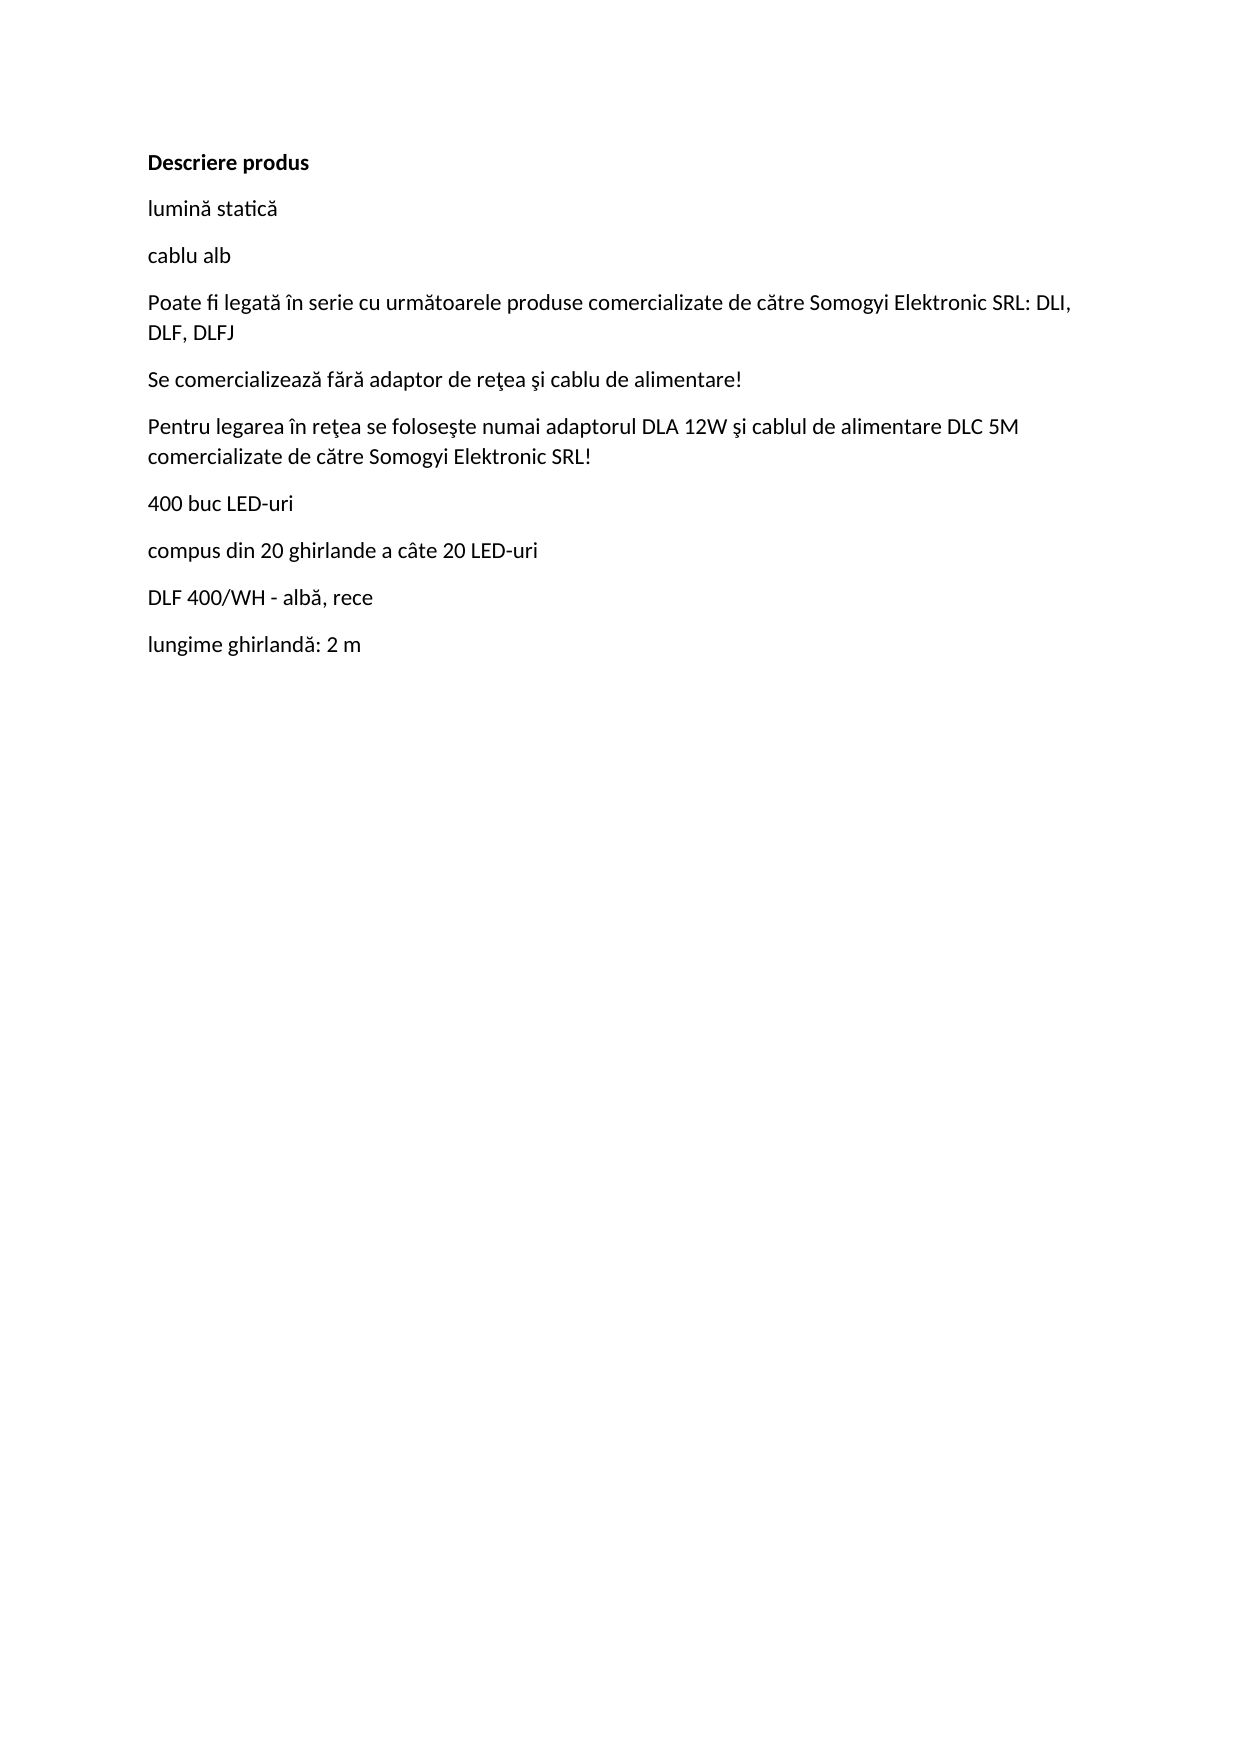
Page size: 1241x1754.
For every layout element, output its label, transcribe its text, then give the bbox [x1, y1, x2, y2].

text lungime ghirlandă: 2 m [148, 630, 1093, 658]
text lumină statică [148, 194, 1093, 222]
text Descriere produs [148, 148, 1093, 176]
text 400 buc LED-uri [148, 489, 1093, 517]
text Se comercializează fără adaptor de reţea şi cablu de alimentare! [148, 365, 1093, 393]
text DLF 400/WH - albă, rece [148, 583, 1093, 611]
text Pentru legarea în reţea se foloseşte numai adaptorul DLA 12W şi cablul de alimentare DLC 5M comercializate de către Somogyi Elektronic SRL! [148, 412, 1093, 470]
text compus din 20 ghirlande a câte 20 LED-uri [148, 536, 1093, 564]
text cablu alb [148, 241, 1093, 269]
text Poate fi legată în serie cu următoarele produse comercializate de către Somogyi Elektronic SRL: DLI, DLF, DLFJ [148, 288, 1093, 346]
